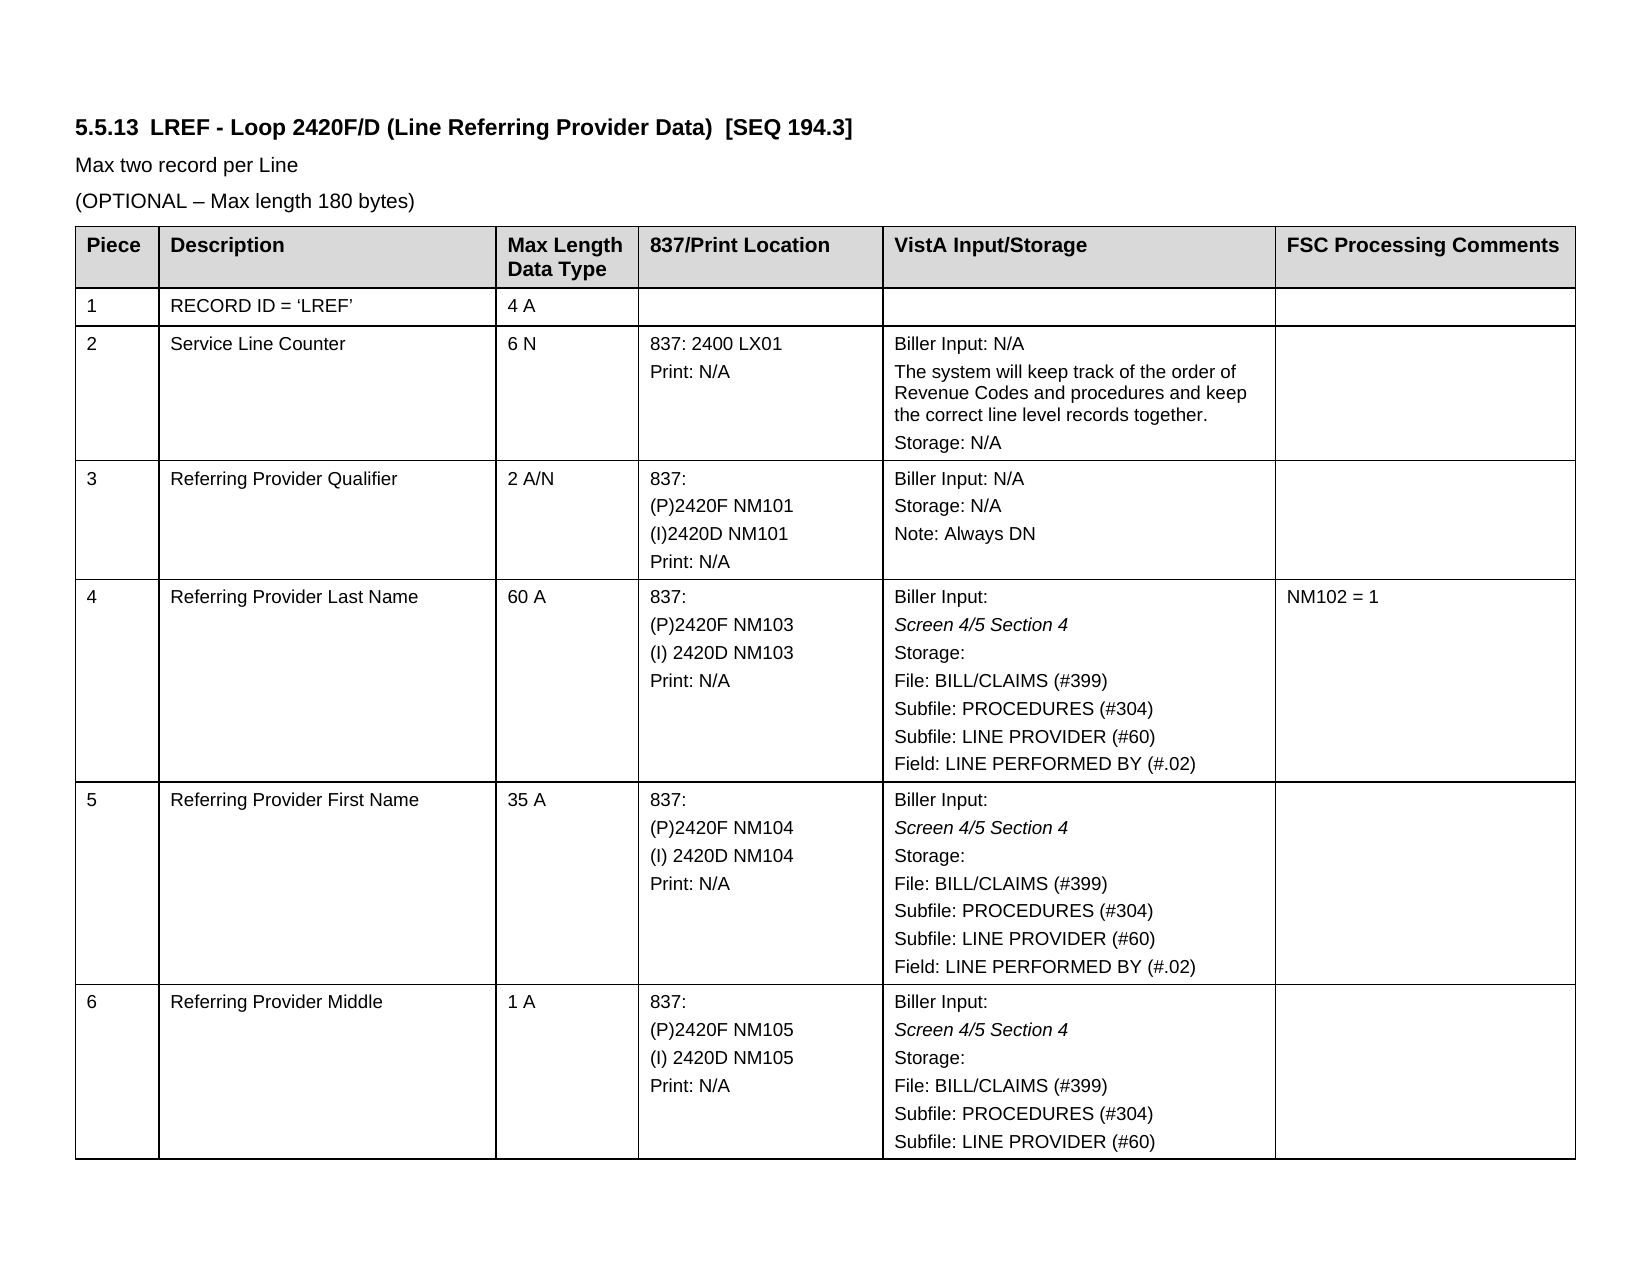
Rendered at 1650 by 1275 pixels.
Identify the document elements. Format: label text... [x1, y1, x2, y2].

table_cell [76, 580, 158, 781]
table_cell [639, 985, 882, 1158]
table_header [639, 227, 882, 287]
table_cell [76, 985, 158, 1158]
text (OPTIONAL – Max length 180 bytes) [75, 189, 1575, 213]
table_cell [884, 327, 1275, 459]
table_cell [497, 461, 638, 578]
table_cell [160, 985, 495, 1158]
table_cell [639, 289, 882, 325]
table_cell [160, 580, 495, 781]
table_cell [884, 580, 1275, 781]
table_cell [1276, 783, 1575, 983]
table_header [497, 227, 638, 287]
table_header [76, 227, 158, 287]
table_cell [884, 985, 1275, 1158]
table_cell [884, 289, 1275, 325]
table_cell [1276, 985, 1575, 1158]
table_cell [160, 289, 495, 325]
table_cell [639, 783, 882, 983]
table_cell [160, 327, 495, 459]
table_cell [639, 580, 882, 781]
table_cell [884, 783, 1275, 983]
text Max two record per Line [75, 153, 1575, 177]
subtitle LREF - Loop 2420F/D (Line Referring Provider Data) [SEQ 194.3] [75, 114, 1575, 140]
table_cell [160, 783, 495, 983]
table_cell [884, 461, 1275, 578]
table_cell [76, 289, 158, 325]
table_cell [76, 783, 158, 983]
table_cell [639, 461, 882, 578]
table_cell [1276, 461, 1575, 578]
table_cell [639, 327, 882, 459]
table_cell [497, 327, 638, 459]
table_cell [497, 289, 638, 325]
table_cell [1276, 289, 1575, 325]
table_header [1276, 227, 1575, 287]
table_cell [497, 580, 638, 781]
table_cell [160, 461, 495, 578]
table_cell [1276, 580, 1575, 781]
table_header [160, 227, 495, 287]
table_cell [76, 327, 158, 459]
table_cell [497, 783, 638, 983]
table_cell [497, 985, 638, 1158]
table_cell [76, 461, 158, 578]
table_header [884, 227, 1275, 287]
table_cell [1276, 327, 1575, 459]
